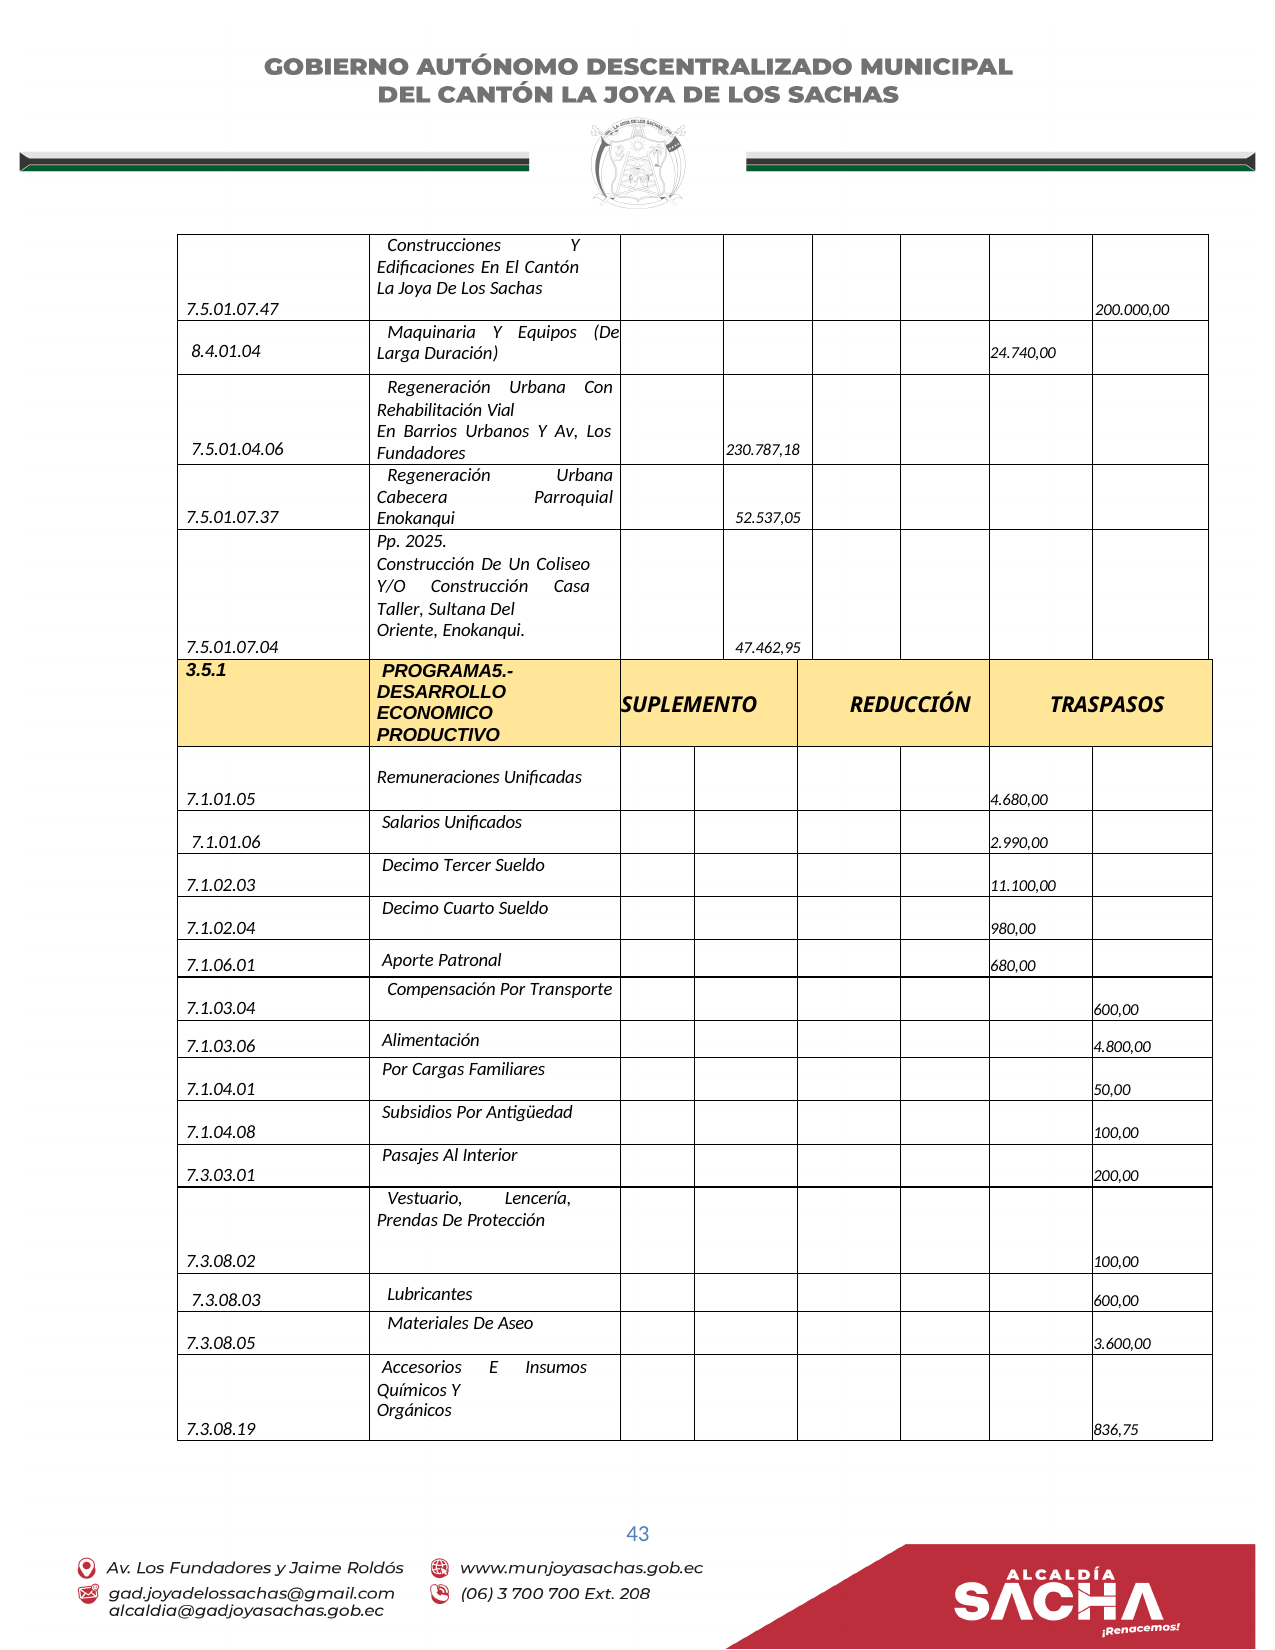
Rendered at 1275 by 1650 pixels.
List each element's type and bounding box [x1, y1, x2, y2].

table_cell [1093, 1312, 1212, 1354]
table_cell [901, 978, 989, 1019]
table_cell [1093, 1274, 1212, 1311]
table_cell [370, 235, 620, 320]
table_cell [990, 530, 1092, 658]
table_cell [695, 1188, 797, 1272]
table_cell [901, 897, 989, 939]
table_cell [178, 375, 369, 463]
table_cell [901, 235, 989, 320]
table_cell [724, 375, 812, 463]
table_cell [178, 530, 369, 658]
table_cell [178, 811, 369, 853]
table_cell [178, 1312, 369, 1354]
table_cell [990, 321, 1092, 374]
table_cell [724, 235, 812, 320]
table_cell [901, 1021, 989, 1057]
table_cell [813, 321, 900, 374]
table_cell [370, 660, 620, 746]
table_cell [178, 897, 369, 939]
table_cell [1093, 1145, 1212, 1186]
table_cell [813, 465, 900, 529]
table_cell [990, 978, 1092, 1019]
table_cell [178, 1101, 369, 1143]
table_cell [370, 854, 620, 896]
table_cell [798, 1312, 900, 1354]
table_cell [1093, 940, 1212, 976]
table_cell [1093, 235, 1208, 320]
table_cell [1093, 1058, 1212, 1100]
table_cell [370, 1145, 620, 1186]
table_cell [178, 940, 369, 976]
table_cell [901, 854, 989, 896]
picture [19, 23, 1256, 1650]
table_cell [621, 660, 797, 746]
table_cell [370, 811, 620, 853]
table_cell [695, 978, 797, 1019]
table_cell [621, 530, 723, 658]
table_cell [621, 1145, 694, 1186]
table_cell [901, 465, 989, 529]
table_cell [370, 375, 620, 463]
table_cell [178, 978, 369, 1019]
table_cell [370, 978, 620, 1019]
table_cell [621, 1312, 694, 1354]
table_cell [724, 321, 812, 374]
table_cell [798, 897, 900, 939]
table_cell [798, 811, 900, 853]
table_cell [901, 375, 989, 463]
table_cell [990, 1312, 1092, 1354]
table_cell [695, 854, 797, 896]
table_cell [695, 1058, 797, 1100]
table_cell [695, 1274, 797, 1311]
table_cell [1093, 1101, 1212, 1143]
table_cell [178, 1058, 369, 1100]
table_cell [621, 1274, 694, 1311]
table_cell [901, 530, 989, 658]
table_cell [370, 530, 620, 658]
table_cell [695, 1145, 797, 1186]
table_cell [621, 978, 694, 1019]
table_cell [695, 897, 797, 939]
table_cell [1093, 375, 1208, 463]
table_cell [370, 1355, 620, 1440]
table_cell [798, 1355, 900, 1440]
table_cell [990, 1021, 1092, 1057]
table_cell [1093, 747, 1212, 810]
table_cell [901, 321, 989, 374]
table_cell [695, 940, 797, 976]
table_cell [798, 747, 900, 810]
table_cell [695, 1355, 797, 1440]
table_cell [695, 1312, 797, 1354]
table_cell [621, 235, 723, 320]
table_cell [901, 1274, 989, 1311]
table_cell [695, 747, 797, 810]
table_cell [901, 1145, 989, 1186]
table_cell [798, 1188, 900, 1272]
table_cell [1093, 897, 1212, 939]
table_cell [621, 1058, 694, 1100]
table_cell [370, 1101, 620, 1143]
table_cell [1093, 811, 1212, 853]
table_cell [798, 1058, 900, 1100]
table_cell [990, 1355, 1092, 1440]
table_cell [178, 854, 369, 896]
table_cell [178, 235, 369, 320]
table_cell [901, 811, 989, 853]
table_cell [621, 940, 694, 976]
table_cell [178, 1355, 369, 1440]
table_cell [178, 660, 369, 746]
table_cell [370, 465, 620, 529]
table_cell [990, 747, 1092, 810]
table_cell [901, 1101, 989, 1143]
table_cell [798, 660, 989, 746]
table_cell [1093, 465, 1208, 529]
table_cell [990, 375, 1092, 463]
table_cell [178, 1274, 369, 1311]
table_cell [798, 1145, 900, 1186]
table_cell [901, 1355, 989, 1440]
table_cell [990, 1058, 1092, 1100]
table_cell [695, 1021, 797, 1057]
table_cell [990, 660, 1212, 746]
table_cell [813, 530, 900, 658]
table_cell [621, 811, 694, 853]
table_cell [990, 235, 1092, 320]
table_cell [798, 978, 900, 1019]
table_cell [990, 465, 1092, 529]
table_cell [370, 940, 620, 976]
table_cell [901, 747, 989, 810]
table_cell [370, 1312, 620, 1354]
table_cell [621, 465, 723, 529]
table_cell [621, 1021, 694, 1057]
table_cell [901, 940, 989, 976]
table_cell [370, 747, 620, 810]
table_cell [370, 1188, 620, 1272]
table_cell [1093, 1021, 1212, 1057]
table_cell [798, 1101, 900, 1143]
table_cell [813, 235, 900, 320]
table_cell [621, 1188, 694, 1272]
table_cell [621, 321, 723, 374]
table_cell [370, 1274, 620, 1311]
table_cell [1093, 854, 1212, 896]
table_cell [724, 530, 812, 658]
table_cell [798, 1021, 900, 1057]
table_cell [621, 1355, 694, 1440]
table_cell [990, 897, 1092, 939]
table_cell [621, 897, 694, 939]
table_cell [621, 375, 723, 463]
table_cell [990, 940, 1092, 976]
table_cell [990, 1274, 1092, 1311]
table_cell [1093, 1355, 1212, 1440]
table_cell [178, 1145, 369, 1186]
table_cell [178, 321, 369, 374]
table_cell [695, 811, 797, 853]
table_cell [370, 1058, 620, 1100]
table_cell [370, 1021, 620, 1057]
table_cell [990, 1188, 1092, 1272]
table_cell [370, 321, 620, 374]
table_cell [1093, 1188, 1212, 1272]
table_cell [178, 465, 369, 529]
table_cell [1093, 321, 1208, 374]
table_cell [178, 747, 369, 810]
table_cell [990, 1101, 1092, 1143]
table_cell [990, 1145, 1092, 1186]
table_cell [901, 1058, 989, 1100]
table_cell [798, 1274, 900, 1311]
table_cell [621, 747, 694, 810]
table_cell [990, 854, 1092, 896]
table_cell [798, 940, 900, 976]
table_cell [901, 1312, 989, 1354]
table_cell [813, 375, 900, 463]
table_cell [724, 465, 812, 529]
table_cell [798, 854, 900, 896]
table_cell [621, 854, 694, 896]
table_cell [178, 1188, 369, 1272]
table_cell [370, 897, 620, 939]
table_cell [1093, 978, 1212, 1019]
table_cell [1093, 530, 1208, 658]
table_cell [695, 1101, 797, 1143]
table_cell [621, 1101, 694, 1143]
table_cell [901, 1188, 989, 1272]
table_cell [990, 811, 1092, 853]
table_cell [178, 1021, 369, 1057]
